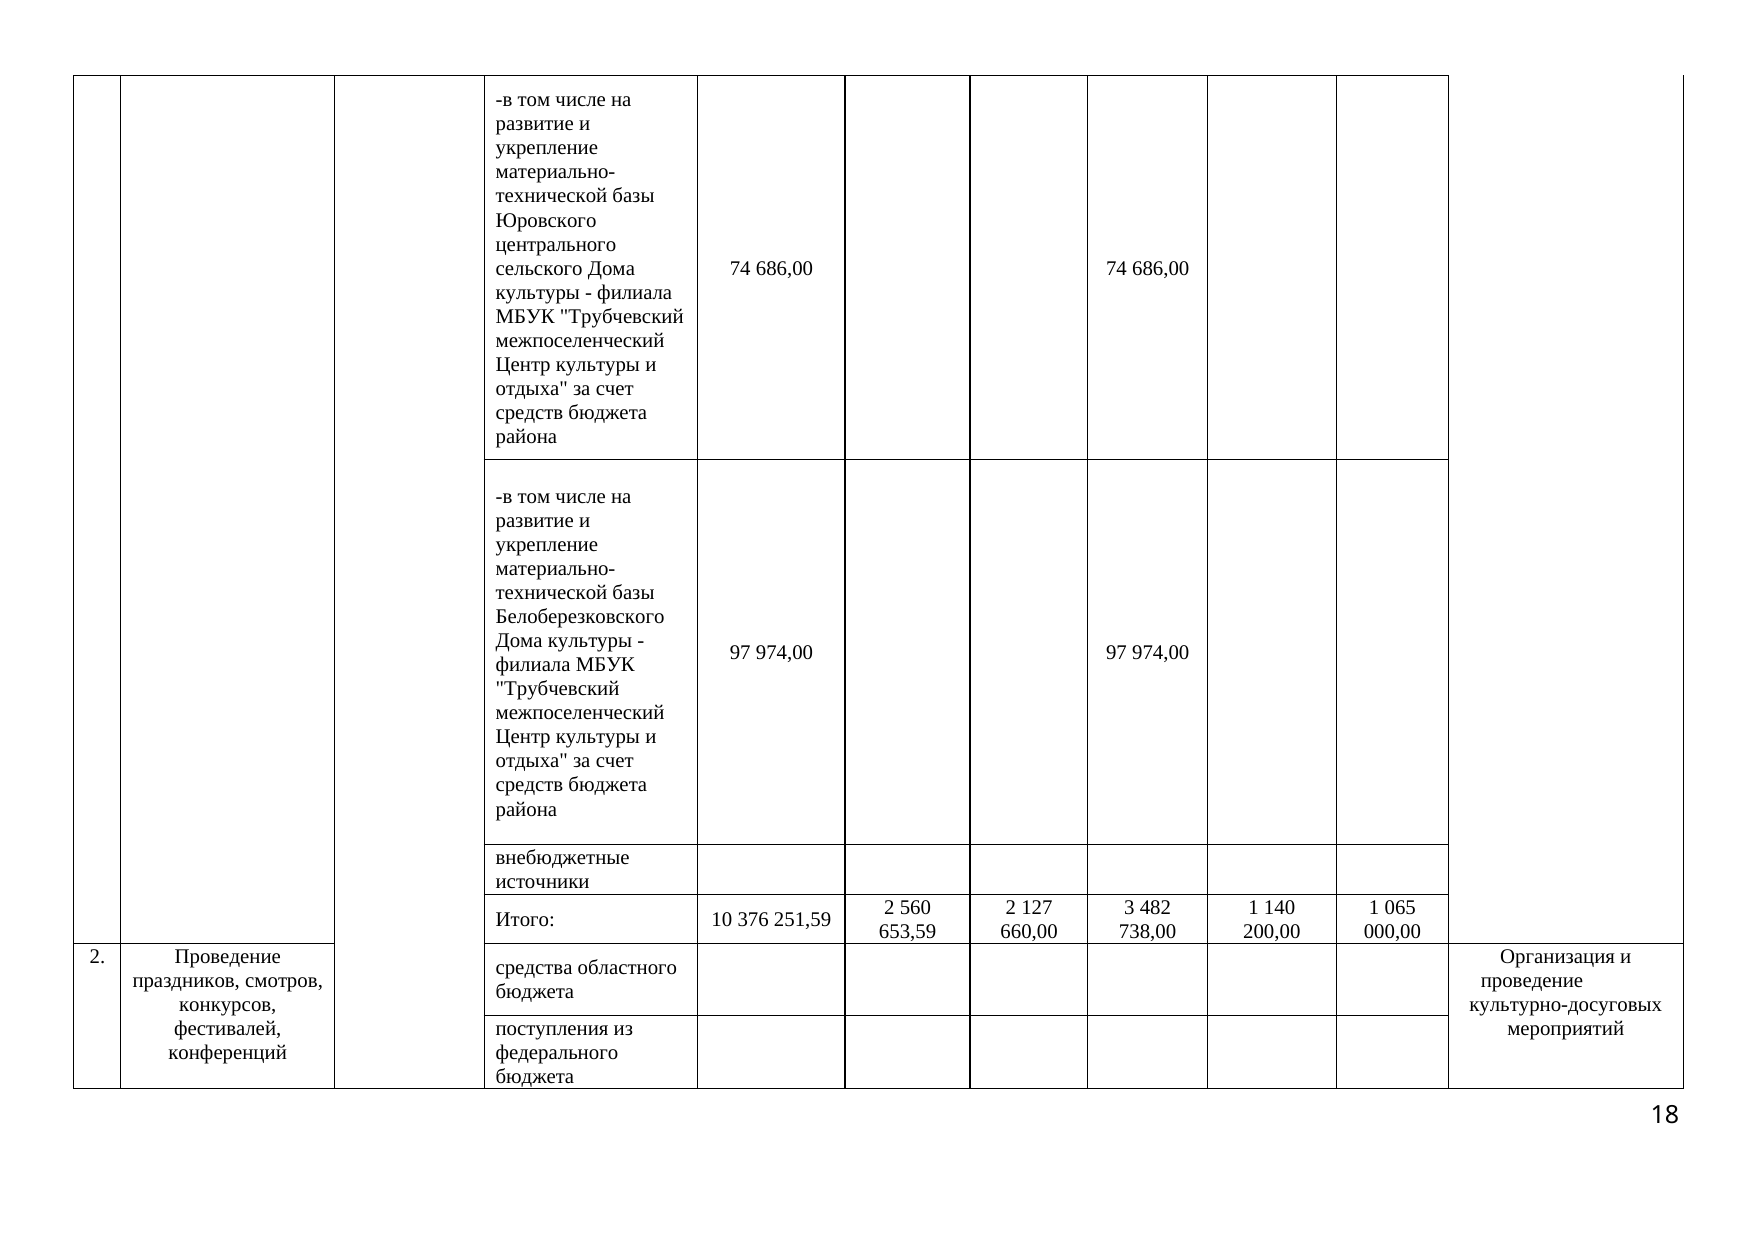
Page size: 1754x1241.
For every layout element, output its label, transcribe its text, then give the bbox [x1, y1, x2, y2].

table_cell 2. [74, 944, 120, 1088]
table_cell Итого: [485, 895, 697, 943]
table_cell 74 686,00 [1088, 76, 1207, 459]
table_cell [1208, 460, 1336, 844]
table_cell [846, 460, 969, 844]
table_cell [1208, 845, 1336, 894]
table_cell -в том числе на развитие и укрепление материально-технической базы Белоберезковского Дома культуры - филиала МБУК "Трубчевский межпоселенческий Центр культуры и отдыха" за счет средств бюджета района [485, 460, 697, 844]
table_cell [1337, 76, 1448, 459]
table_cell [1337, 944, 1448, 1015]
table_cell 2 127 660,00 [971, 895, 1087, 943]
table_cell [698, 1016, 844, 1088]
table_cell Организация и проведение культурно-досуговых мероприятий [1449, 944, 1683, 1088]
table_cell [846, 1016, 969, 1088]
table_cell [698, 845, 844, 894]
table_cell 10 376 251,59 [698, 895, 844, 943]
table_cell [971, 944, 1087, 1015]
table_cell [846, 76, 969, 459]
table_cell [971, 76, 1087, 459]
table_cell 74 686,00 [698, 76, 844, 459]
table_cell 97 974,00 [698, 460, 844, 844]
table_cell [698, 944, 844, 1015]
table_cell -в том числе на развитие и укрепление материально-технической базы Юровского центрального сельского Дома культуры - филиала МБУК "Трубчевский межпоселенческий Центр культуры и отдыха" за счет средств бюджета района [485, 76, 697, 459]
table_cell средства областного бюджета [485, 944, 697, 1015]
table_cell поступления из федерального бюджета [485, 1016, 697, 1088]
table_cell [971, 1016, 1087, 1088]
table_cell 1 065 000,00 [1337, 895, 1448, 943]
table_cell [1208, 1016, 1336, 1088]
table_cell [1208, 76, 1336, 459]
table_cell [1088, 1016, 1207, 1088]
table_cell 1 140 200,00 [1208, 895, 1336, 943]
table_cell 97 974,00 [1088, 460, 1207, 844]
table_cell 3 482 738,00 [1088, 895, 1207, 943]
table_cell [1337, 845, 1448, 894]
table_cell [1088, 944, 1207, 1015]
table_cell 2 560 653,59 [846, 895, 969, 943]
table_cell внебюджетные источники [485, 845, 697, 894]
table_cell [1337, 1016, 1448, 1088]
table_cell [1337, 460, 1448, 844]
table_cell [1208, 944, 1336, 1015]
table_cell Проведение праздников, смотров, конкурсов, фестивалей, конференций [121, 944, 334, 1088]
table_cell [971, 845, 1087, 894]
table_cell [1088, 845, 1207, 894]
table_cell [846, 845, 969, 894]
table_cell [846, 944, 969, 1015]
table_cell [971, 460, 1087, 844]
